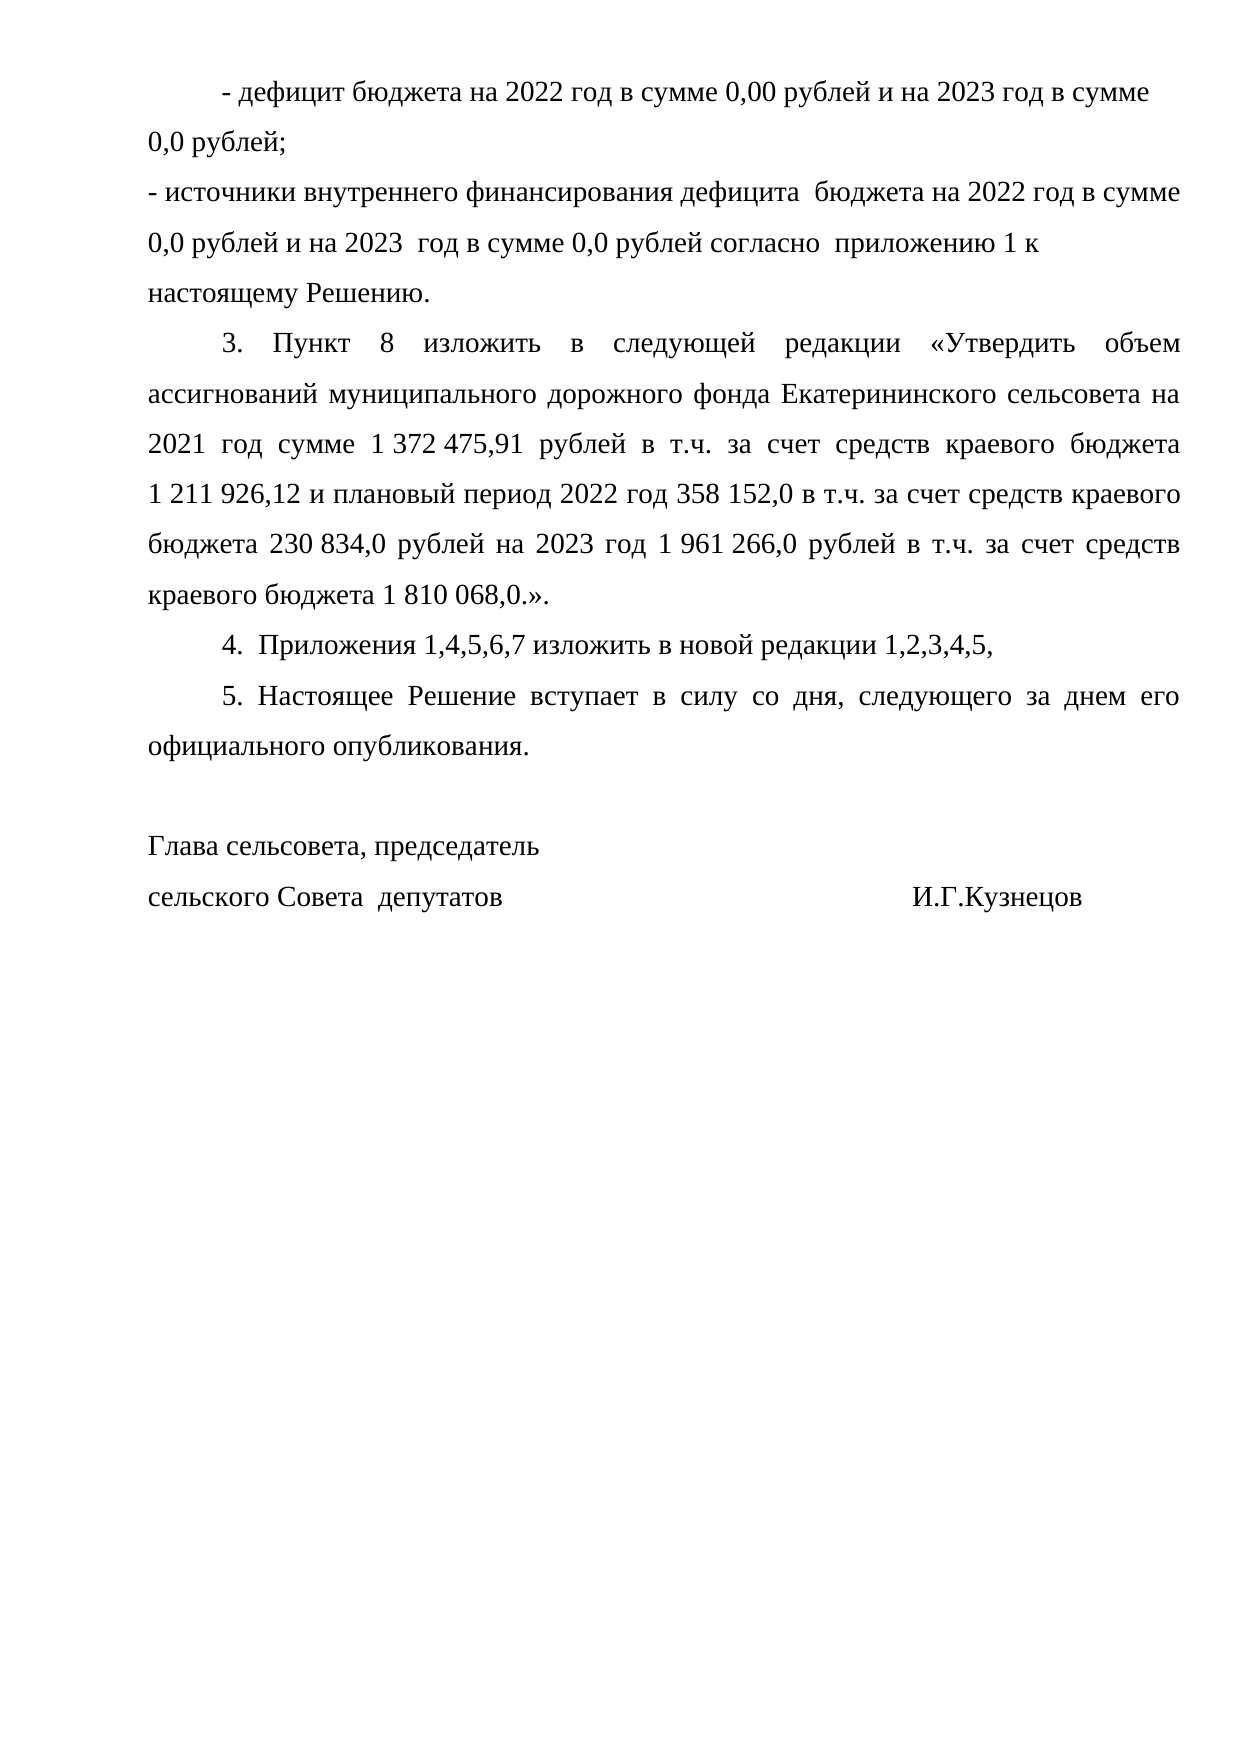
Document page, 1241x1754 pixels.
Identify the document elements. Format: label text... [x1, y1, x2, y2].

text - дефицит бюджета на 2022 год в сумме 0,00 рублей и на 2023 год в сумме 0,0 рублей; [148, 74, 1181, 158]
text 5. Настоящее Решение вступает в силу со дня, следующего за днем его официального опубликования. [148, 678, 1181, 761]
text Глава сельсовета, председатель [148, 828, 1181, 862]
text 3. Пункт 8 изложить в следующей редакции «Утвердить объем ассигнований муниципального дорожного фонда Екатерининского сельсовета на 2021 год сумме 1 372 475,91 рублей в т.ч. за счет средств краевого бюджета 1 211 926,12 и плановый период 2022 год 358 152,0 в т.ч. за счет средств краевого бюджета 230 834,0 рублей на 2023 год 1 961 266,0 рублей в т.ч. за счет средств краевого бюджета 1 810 068,0.». [148, 325, 1181, 611]
text 4. Приложения 1,4,5,6,7 изложить в новой редакции 1,2,3,4,5, [148, 627, 1181, 661]
text сельского Совета депутатов И.Г.Кузнецов [148, 879, 1181, 912]
text - источники внутреннего финансирования дефицита бюджета на 2022 год в сумме 0,0 рублей и на 2023 год в сумме 0,0 рублей согласно приложению 1 к настоящему Решению. [148, 174, 1181, 309]
